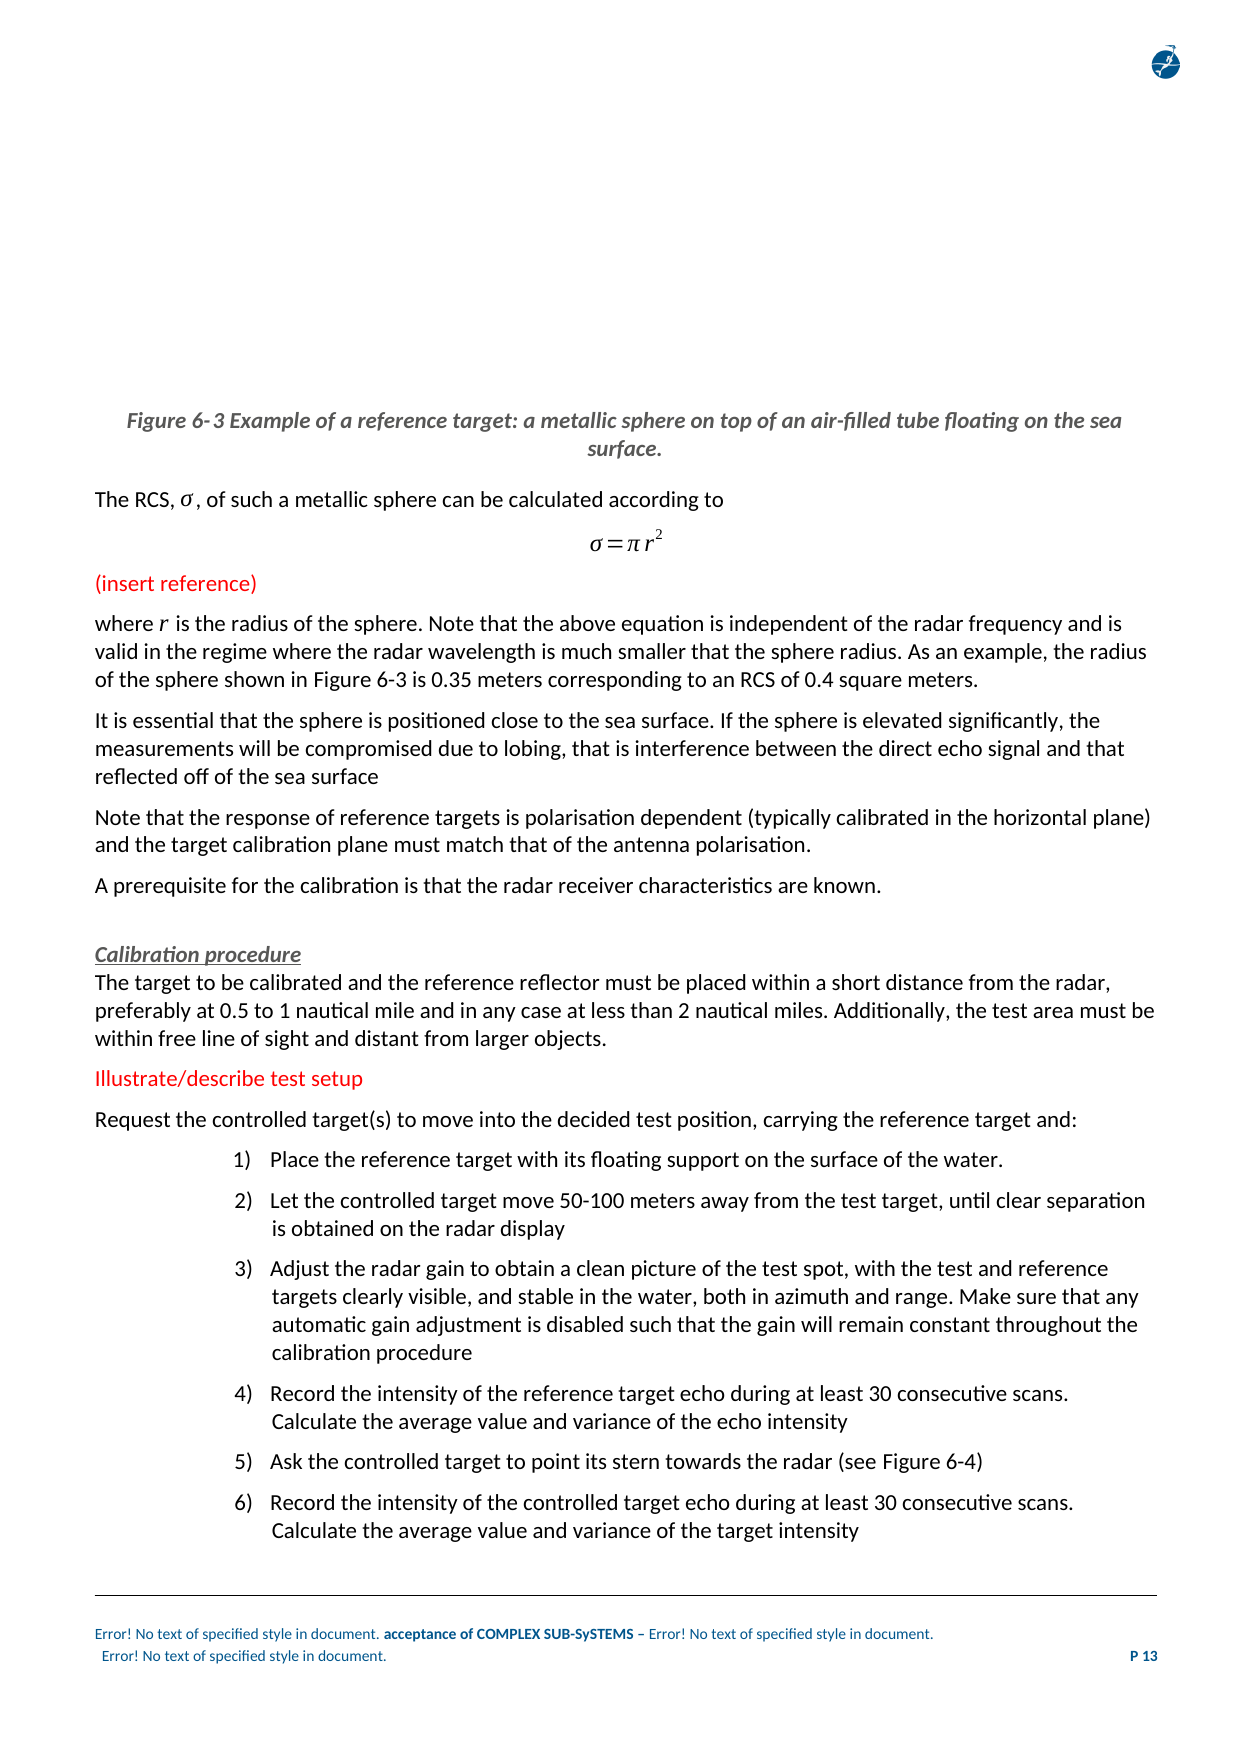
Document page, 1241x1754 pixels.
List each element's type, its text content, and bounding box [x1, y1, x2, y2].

list Record the intensity of the controlled target echo during at least 30 consecutive scans. Calculate the average value and variance of the target intensity [234, 1488, 1157, 1544]
list Place the reference target with its floating support on the surface of the water. [232, 1145, 1157, 1173]
text It is essential that the sphere is positioned close to the sea surface. If the sphere is elevated significantly, the measurements will be compromised due to lobing, that is interference between the direct echo signal and that reflected off of the sea surface [94, 706, 1157, 790]
list Record the intensity of the reference target echo during at least 30 consecutive scans. Calculate the average value and variance of the echo intensity [234, 1379, 1157, 1435]
text The target to be calibrated and the reference reflector must be placed within a short distance from the radar, preferably at 0.5 to 1 nautical mile and in any case at less than 2 nautical miles. Additionally, the test area must be within free line of sight and distant from larger objects. [94, 968, 1157, 1052]
text The RCS, , of such a metallic sphere can be calculated according to [94, 485, 1157, 513]
text A prerequisite for the calibration is that the radar receiver characteristics are known. [94, 871, 1157, 899]
list Let the controlled target move 50-100 meters away from the test target, until clear separation is obtained on the radar display [234, 1186, 1157, 1242]
text where is the radius of the sphere. Note that the above equation is independent of the radar frequency and is valid in the regime where the radar wavelength is much smaller that the sphere radius. As an example, the radius of the sphere shown in Figure 6-3 is 0.35 meters corresponding to an RCS of 0.4 square meters. [94, 609, 1157, 693]
text Illustrate/describe test setup [94, 1064, 1157, 1092]
picture [1120, 0, 1239, 114]
text Calibration procedure [94, 940, 1157, 968]
list Ask the controlled target to point its stern towards the radar (see Figure 6-4) [234, 1447, 1157, 1476]
text (insert reference) [94, 569, 1157, 597]
text Note that the response of reference targets is polarisation dependent (typically calibrated in the horizontal plane) and the target calibration plane must match that of the antenna polarisation. [94, 803, 1157, 859]
list Adjust the radar gain to obtain a clean picture of the test spot, with the test and reference targets clearly visible, and stable in the water, both in azimuth and range. Make sure that any automatic gain adjustment is disabled such that the gain will remain constant throughout the calibration procedure [234, 1254, 1157, 1366]
text Figure 6-3 Example of a reference target: a metallic sphere on top of an air-filled tube floating on the sea surface. [94, 406, 1157, 462]
text Request the controlled target(s) to move into the decided test position, carrying the reference target and: [94, 1105, 1157, 1133]
